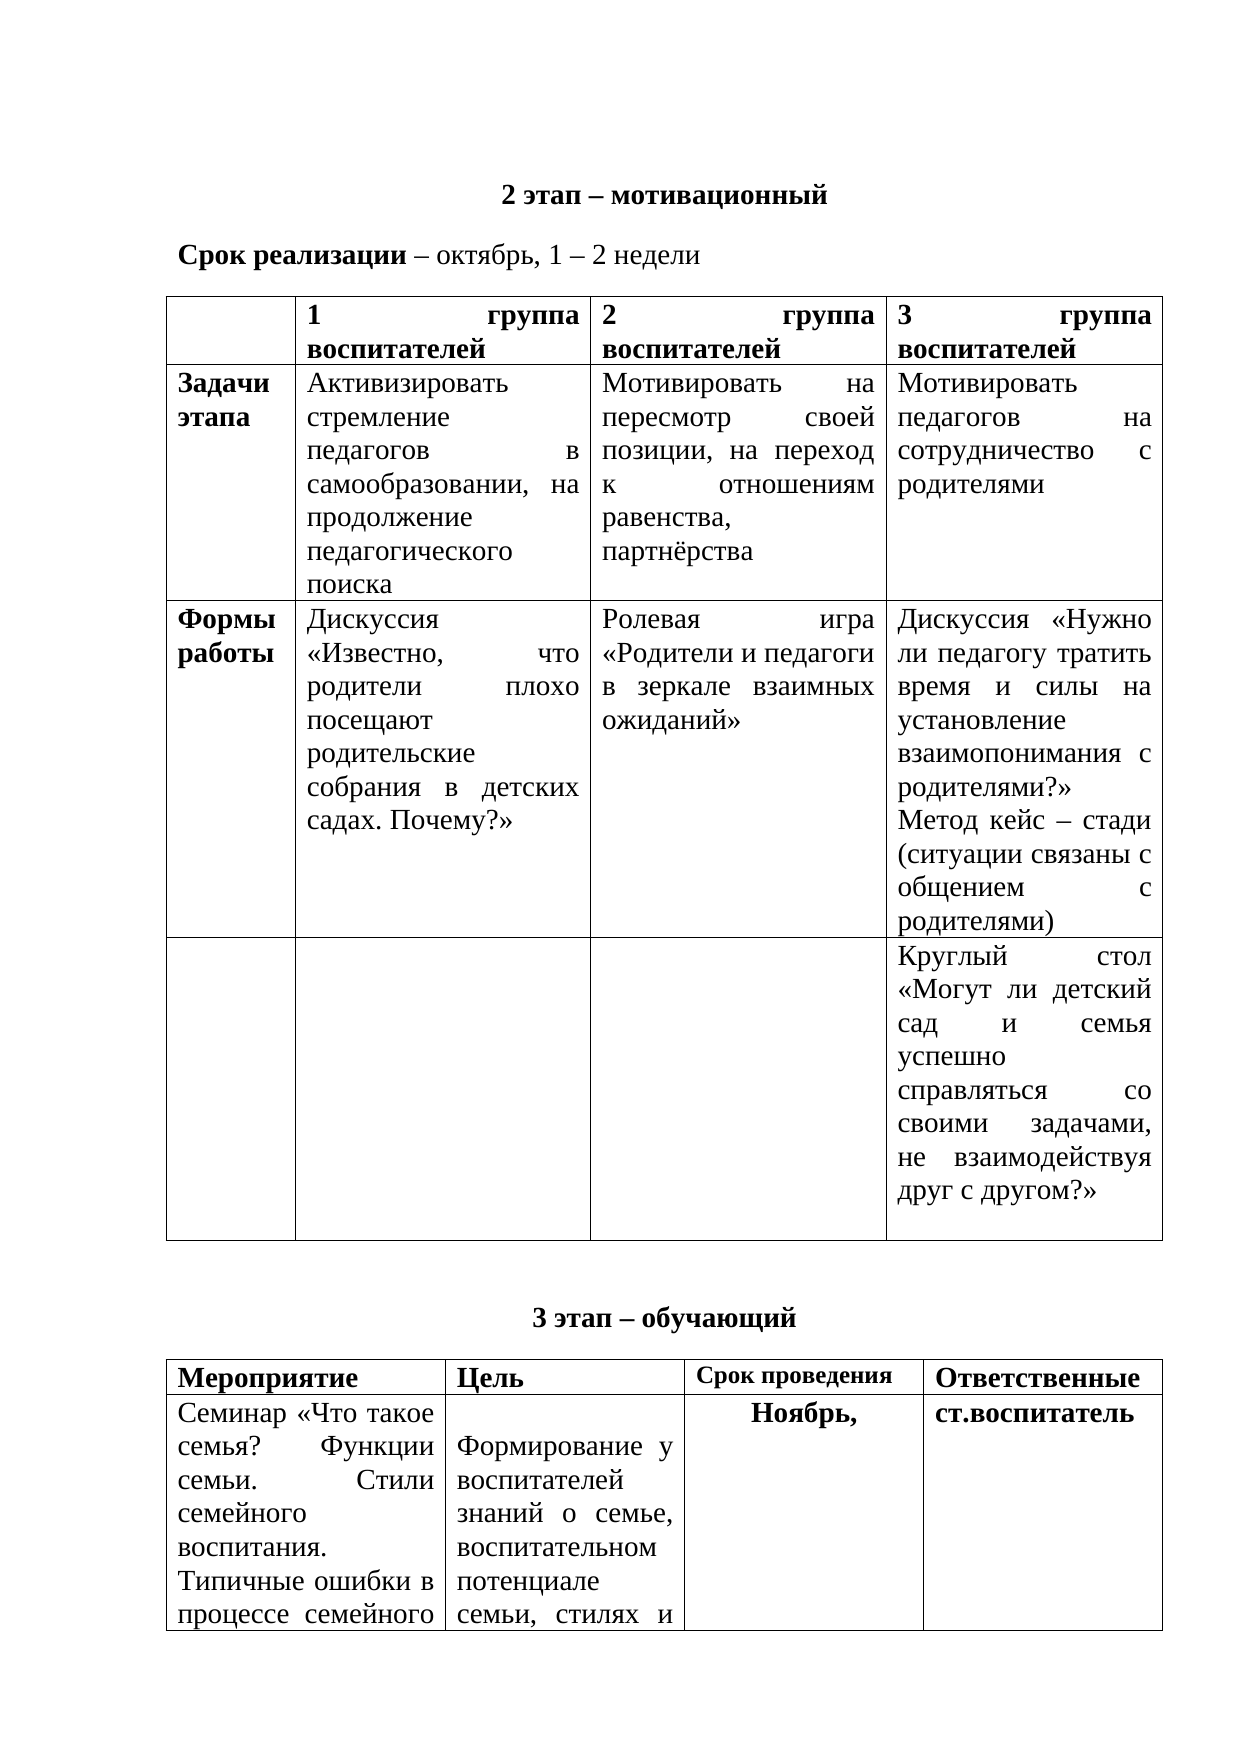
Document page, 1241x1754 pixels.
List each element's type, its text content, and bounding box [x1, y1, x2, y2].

table_header 3 группа воспитателей [887, 297, 1162, 364]
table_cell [167, 1395, 445, 1630]
text 2 этап – мотивационный [177, 177, 1152, 211]
table_cell Активизировать стремление педагогов в самообразовании, на продолжение педагогического поиска [296, 365, 590, 600]
table_cell Задачи этапа [167, 365, 295, 600]
table_cell Мотивировать на пересмотр своей позиции, на переход к отношениям равенства, партнёрства [591, 365, 886, 600]
text 3 этап – обучающий [177, 1300, 1152, 1333]
table_cell Мотивировать педагогов на сотрудничество с родителями [887, 365, 1162, 600]
table_header 2 группа воспитателей [591, 297, 886, 364]
table_cell Ролевая игра «Родители и педагоги в зеркале взаимных ожиданий» [591, 601, 886, 937]
table_cell Ноябрь, [685, 1395, 923, 1630]
table_header [167, 297, 295, 364]
table_header 1 группа воспитателей [296, 297, 590, 364]
table_header Срок проведения [685, 1360, 923, 1394]
table_header Мероприятие [167, 1360, 445, 1394]
table_cell Формы работы [167, 601, 295, 937]
table_header Цель [446, 1360, 684, 1394]
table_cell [446, 1395, 684, 1630]
table_header Ответственные [924, 1360, 1162, 1394]
table_cell Дискуссия «Известно, что родители плохо посещают родительские собрания в детских садах. Почему?» [296, 601, 590, 937]
table_cell [591, 938, 886, 1239]
table_cell Дискуссия «Нужно ли педагогу тратить время и силы на установление взаимопонимания с родителями?» Метод кейс – стади (ситуации связаны с общением с родителями) [887, 601, 1162, 937]
table_cell [296, 938, 590, 1239]
text Срок реализации – октябрь, 1 – 2 недели [177, 237, 1152, 270]
table_cell Круглый стол «Могут ли детский сад и семья успешно справляться со своими задачами, не взаимодействуя друг с другом?» [887, 938, 1162, 1239]
table_cell ст.воспитатель [924, 1395, 1162, 1630]
table_cell [167, 938, 295, 1239]
